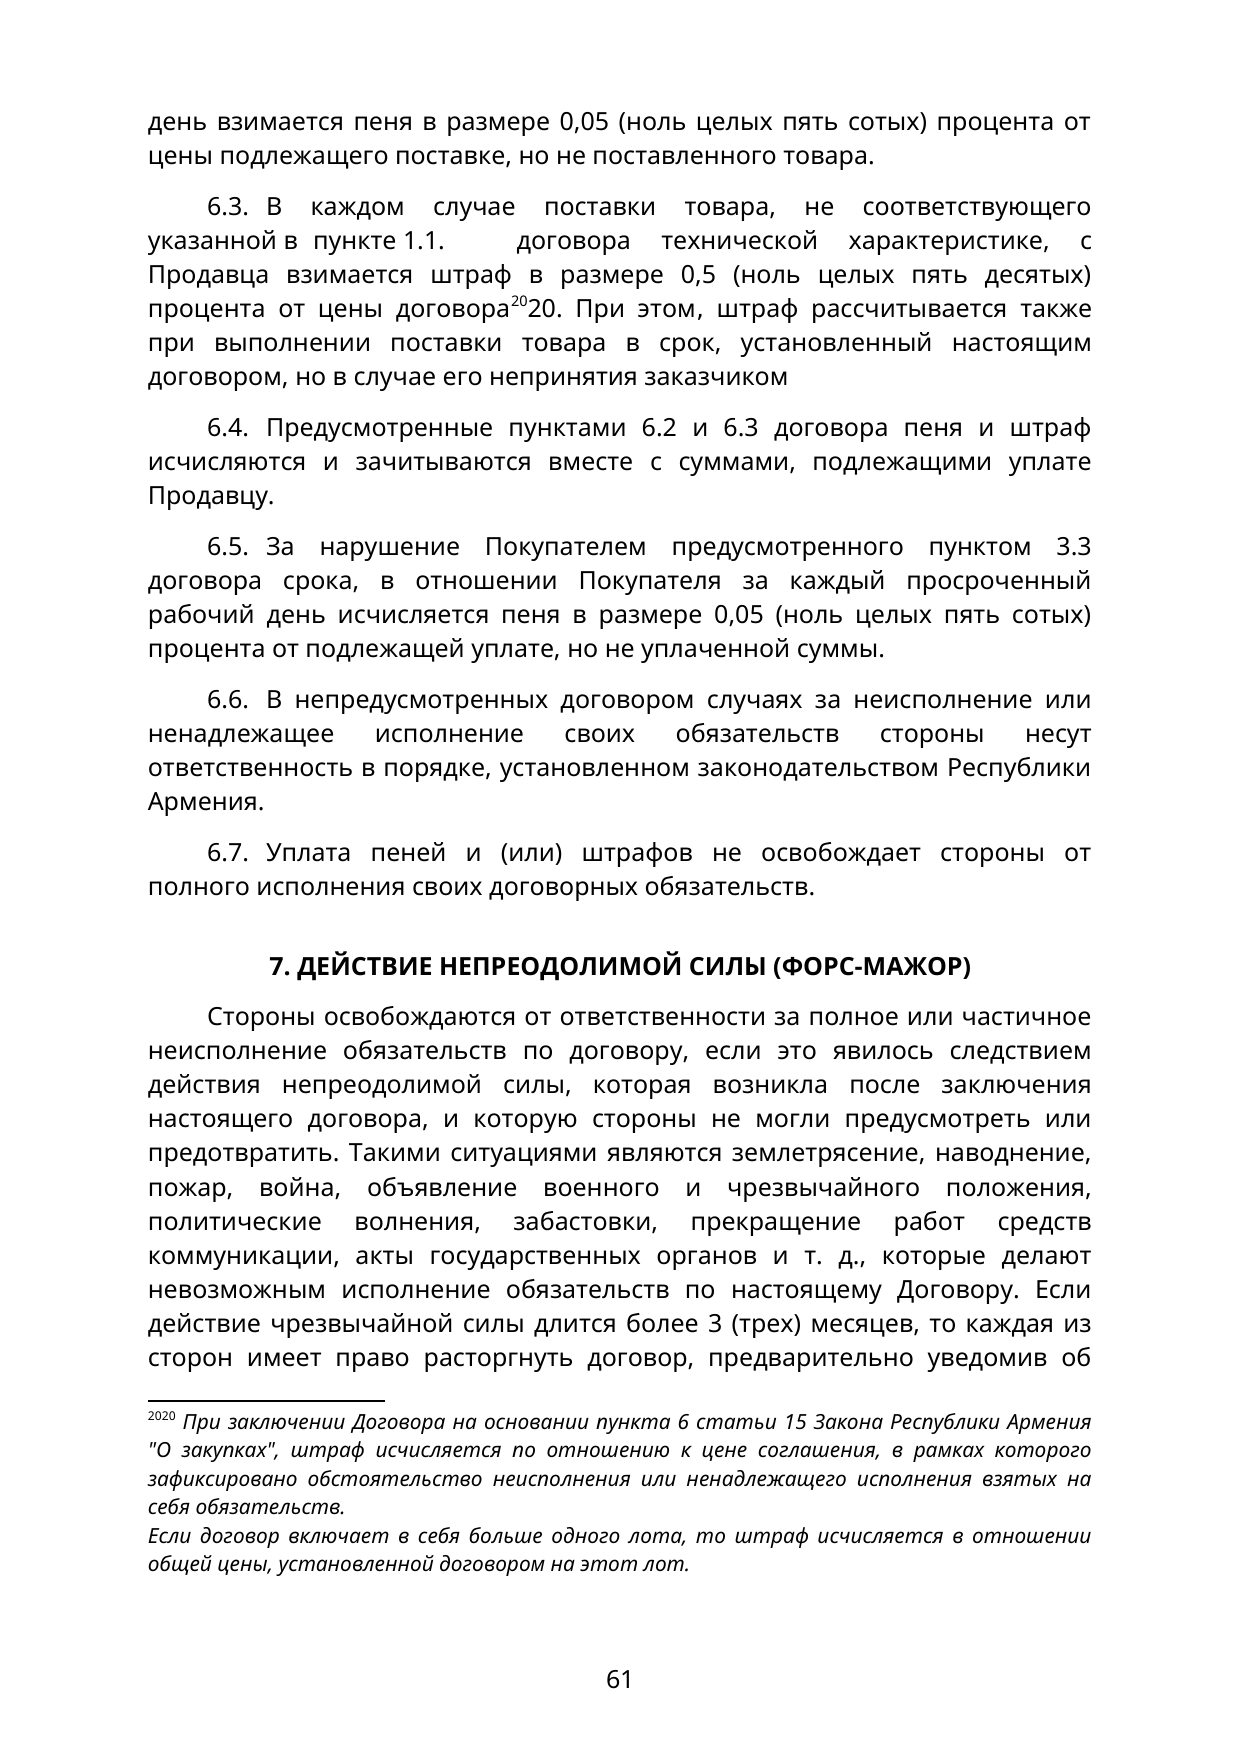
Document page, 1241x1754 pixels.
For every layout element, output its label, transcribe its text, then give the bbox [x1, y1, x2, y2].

text 6.5. За нарушение Покупателем предусмотренного пунктом 3.3 договора срока, в отношении Покупателя за каждый просроченный рабочий день исчисляется пеня в размере 0,05 (ноль целых пять сотых) процента от подлежащей уплате, но не уплаченной суммы. [148, 528, 1092, 664]
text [148, 103, 1092, 172]
text 6.3. В каждом случае поставки товара, не соответствующего указанной в пункте 1.1. договора технической характеристике, с Продавца взимается штраф в размере 0,5 (ноль целых пять десятых) процента от цены договора20. При этом, штраф рассчитывается также при выполнении поставки товара в срок, установленный настоящим договором, но в случае его непринятия заказчиком [148, 188, 1092, 393]
text 6.7. Уплата пеней и (или) штрафов не освобождает стороны от полного исполнения своих договорных обязательств. [148, 834, 1092, 902]
text 7. ДЕЙСТВИЕ НЕПРЕОДОЛИМОЙ СИЛЫ (ФОРС-МАЖОР) [148, 948, 1092, 982]
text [148, 999, 1092, 1373]
text 6.6. В непредусмотренных договором случаях за неисполнение или ненадлежащее исполнение своих обязательств стороны несут ответственность в порядке, установленном законодательством Республики Армения. [148, 681, 1092, 817]
text 6.4. Предусмотренные пунктами 6.2 и 6.3 договора пеня и штраф исчисляются и зачитываются вместе с суммами, подлежащими уплате Продавцу. [148, 409, 1092, 512]
